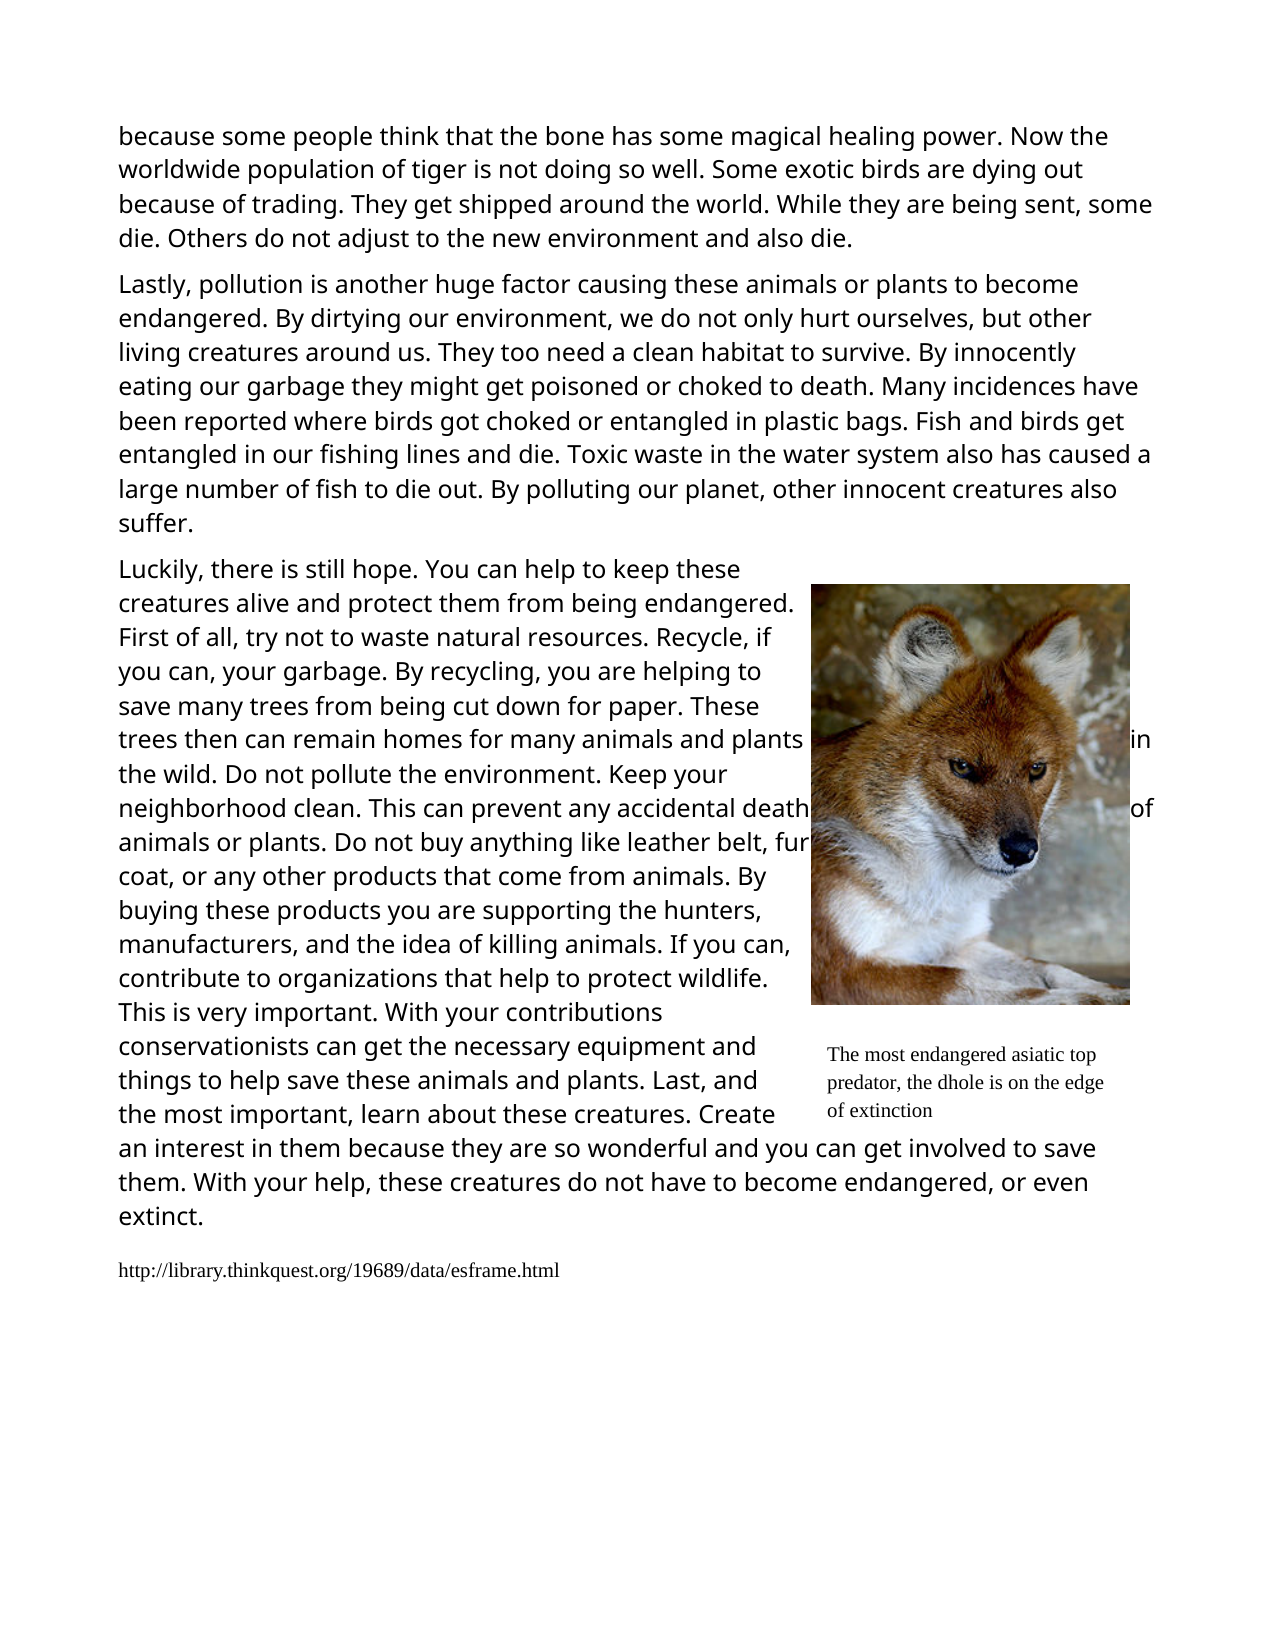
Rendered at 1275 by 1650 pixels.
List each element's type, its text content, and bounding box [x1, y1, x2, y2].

text Luckily, there is still hope. You can help to keep these creatures alive and protect them from being endangered. First of all, try not to waste natural resources. Recycle, if you can, your garbage. By recycling, you are helping to save many trees from being cut down for paper. These trees then can remain homes for many animals and plants in the wild. Do not pollute the environment. Keep your neighborhood clean. This can prevent any accidental death of animals or plants. Do not buy anything like leather belt, fur coat, or any other products that come from animals. By buying these products you are supporting the hunters, manufacturers, and the idea of killing animals. If you can, contribute to organizations that help to protect wildlife. This is very important. With your contributions conservationists can get the necessary equipment and things to help save these animals and plants. Last, and the most important, learn about these creatures. Create an interest in them because they are so wonderful and you can get involved to save them. With your help, these creatures do not have to become endangered, or even extinct. [118, 552, 1157, 1233]
text Lastly, pollution is another huge factor causing these animals or plants to become endangered. By dirtying our environment, we do not only hurt ourselves, but other living creatures around us. They too need a clean habitat to survive. By innocently eating our garbage they might get poisoned or choked to death. Many incidences have been reported where birds got choked or entangled in plastic bags. Fish and birds get entangled in our fishing lines and die. Toxic waste in the water system also has caused a large number of fish to die out. By polluting our planet, other innocent creatures also suffer. [118, 267, 1157, 539]
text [118, 118, 1157, 254]
text http://library.thinkquest.org/19689/data/esframe.html [118, 1258, 1157, 1282]
